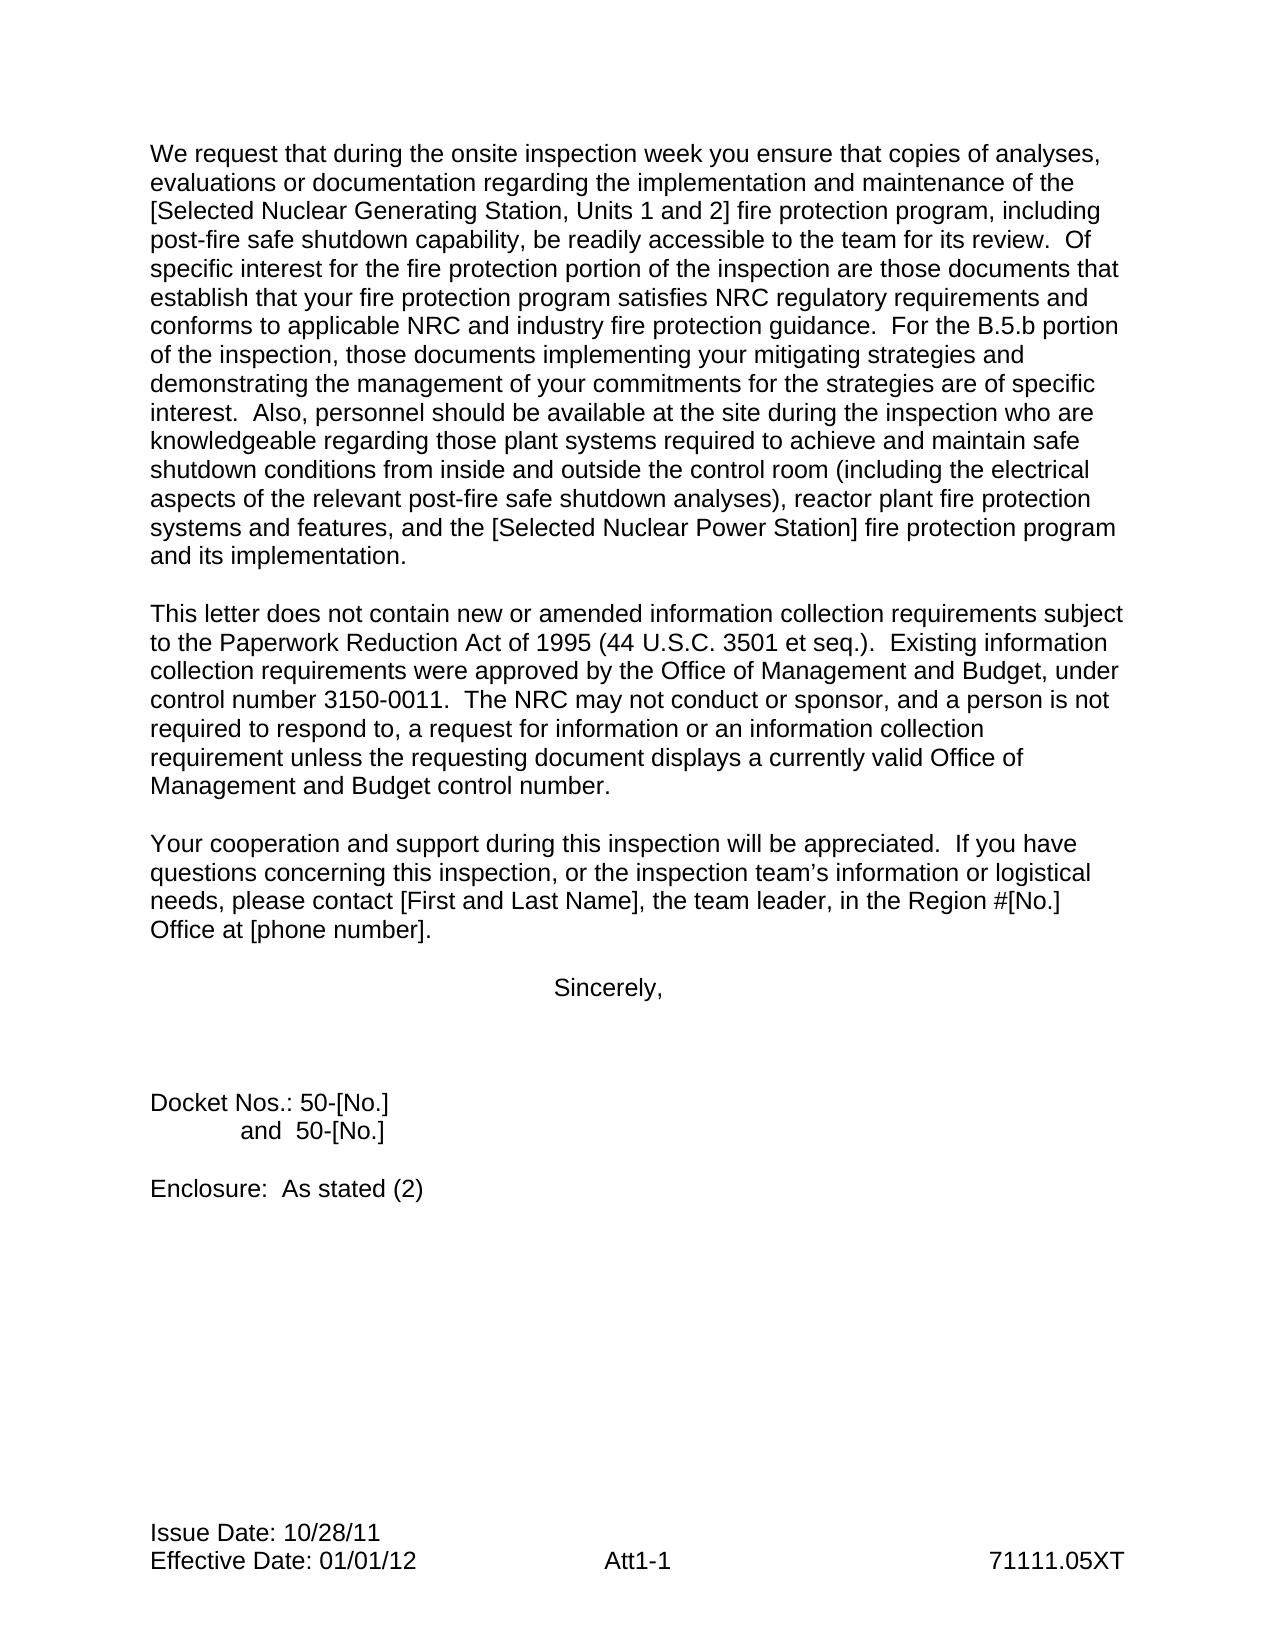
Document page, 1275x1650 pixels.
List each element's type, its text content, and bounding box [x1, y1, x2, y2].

text We request that during the onsite inspection week you ensure that copies of analyses, evaluations or documentation regarding the implementation and maintenance of the [Selected Nuclear Generating Station, Units 1 and 2] fire protection program, including post-fire safe shutdown capability, be readily accessible to the team for its review. Of specific interest for the fire protection portion of the inspection are those documents that establish that your fire protection program satisfies NRC regulatory requirements and conforms to applicable NRC and industry fire protection guidance. For the B.5.b portion of the inspection, those documents implementing your mitigating strategies and demonstrating the management of your commitments for the strategies are of specific interest. Also, personnel should be available at the site during the inspection who are knowledgeable regarding those plant systems required to achieve and maintain safe shutdown conditions from inside and outside the control room (including the electrical aspects of the relevant post-fire safe shutdown analyses), reactor plant fire protection systems and features, and the [Selected Nuclear Power Station] fire protection program and its implementation. [150, 139, 1125, 570]
text Enclosure: As stated (2) [150, 1174, 1125, 1203]
text Sincerely, [150, 973, 1125, 1001]
text Your cooperation and support during this inspection will be appreciated. If you have questions concerning this inspection, or the inspection team’s information or logistical needs, please contact [First and Last Name], the team leader, in the Region #[No.] Office at [phone number]. [150, 829, 1125, 944]
text and 50-[No.] [150, 1116, 1125, 1145]
text Docket Nos.: 50-[No.] [150, 1088, 1125, 1116]
text This letter does not contain new or amended information collection requirements subject to the Paperwork Reduction Act of 1995 (44 U.S.C. 3501 et seq.). Existing information collection requirements were approved by the Office of Management and Budget, under control number 3150-0011. The NRC may not conduct or sponsor, and a person is not required to respond to, a request for information or an information collection requirement unless the requesting document displays a currently valid Office of Management and Budget control number. [150, 599, 1125, 800]
